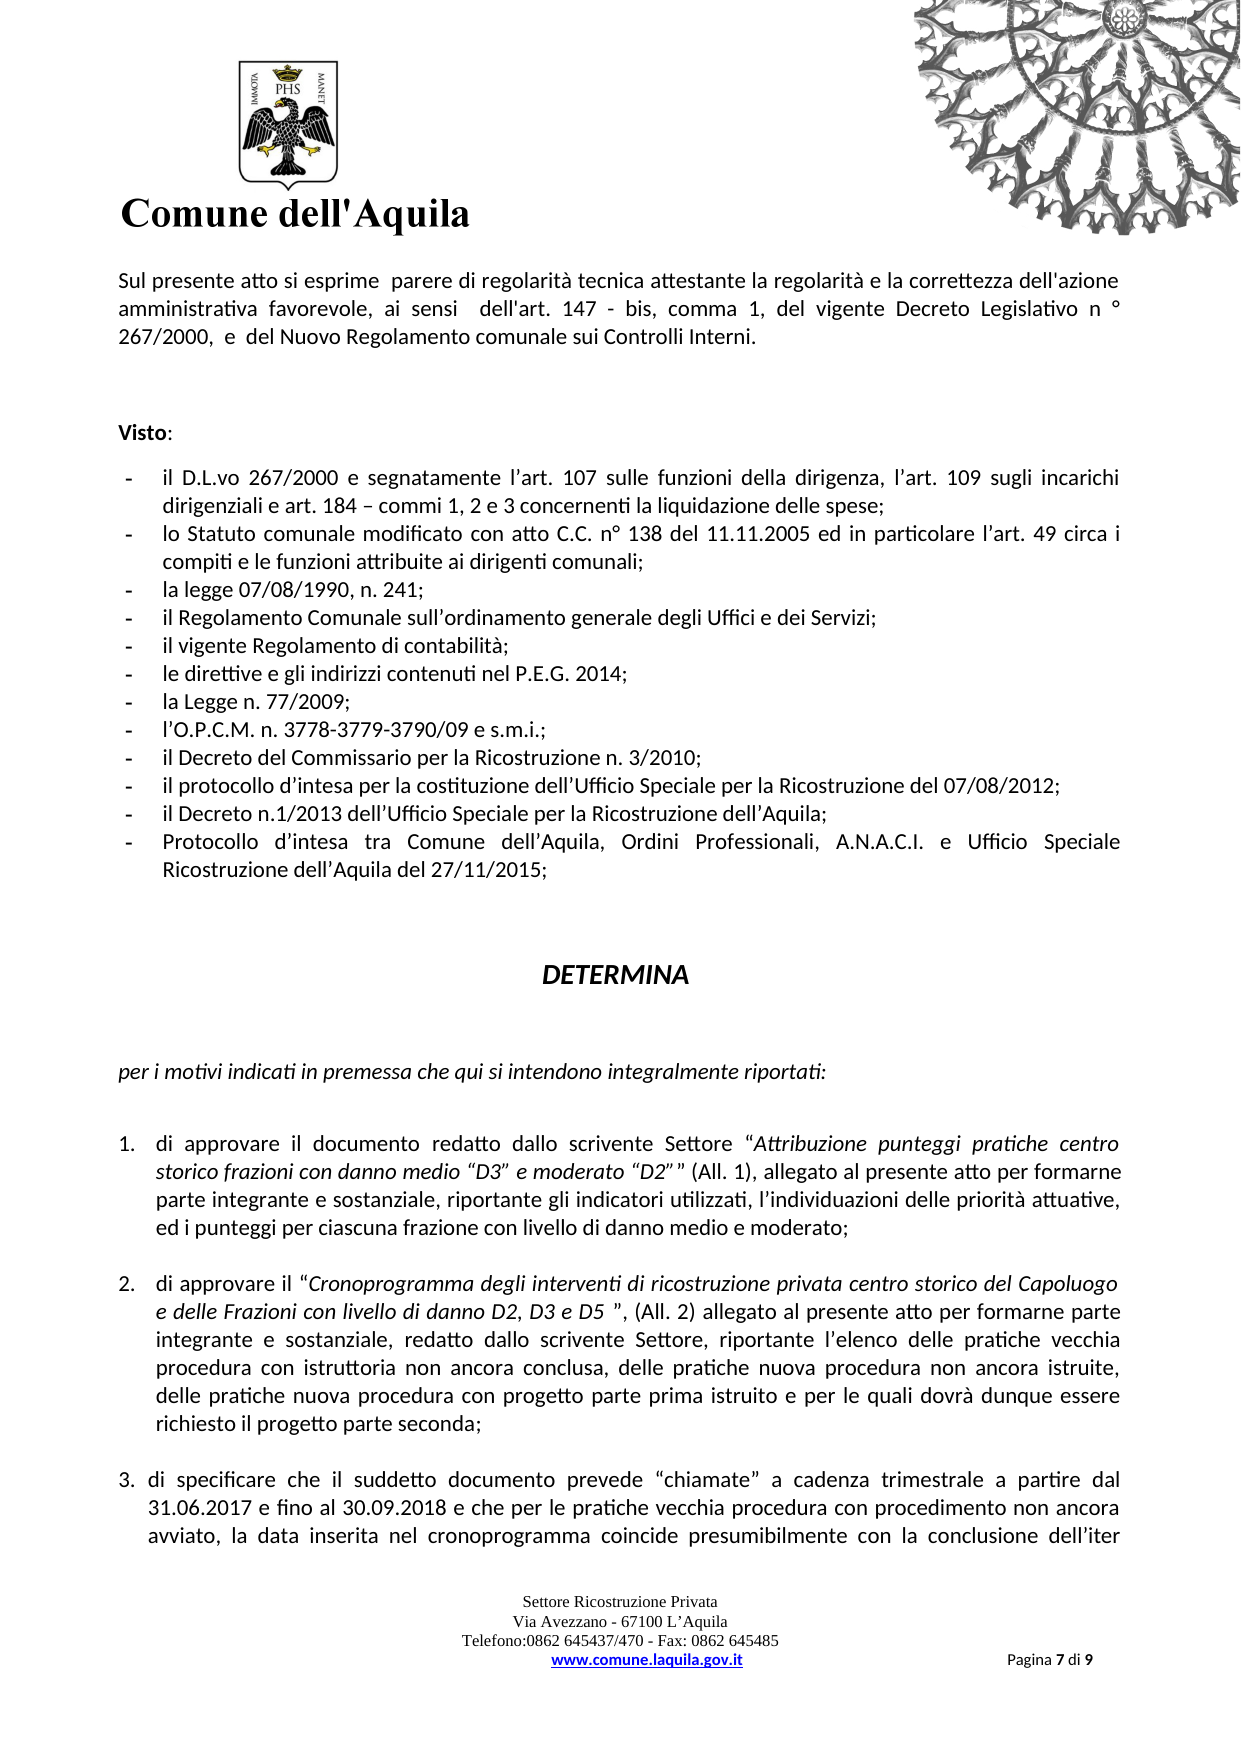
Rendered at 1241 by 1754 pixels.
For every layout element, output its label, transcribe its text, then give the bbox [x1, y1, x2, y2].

text per i motivi indicati in premessa che qui si intendono integralmente riportati: [118, 1057, 1122, 1085]
picture [0, 0, 1241, 237]
list il protocollo d’intesa per la costituzione dell’Ufficio Speciale per la Ricostruzione del 07/08/2012; [125, 771, 1122, 799]
list il vigente Regolamento di contabilità; [125, 631, 1122, 659]
list il Decreto del Commissario per la Ricostruzione n. 3/2010; [125, 743, 1122, 771]
list di approvare il “Cronoprogramma degli interventi di ricostruzione privata centro storico del Capoluogo e delle Frazioni con livello di danno D2, D3 e D5 ”, (All. 2) allegato al presente atto per formarne parte integrante e sostanziale, redatto dallo scrivente Settore, riportante l’elenco delle pratiche vecchia procedura con istruttoria non ancora conclusa, delle pratiche nuova procedura non ancora istruite, delle pratiche nuova procedura con progetto parte prima istruito e per le quali dovrà dunque essere richiesto il progetto parte seconda; [118, 1269, 1122, 1437]
list di approvare il documento redatto dallo scrivente Settore “Attribuzione punteggi pratiche centro storico frazioni con danno medio “D3” e moderato “D2”” (All. 1), allegato al presente atto per formarne parte integrante e sostanziale, riportante gli indicatori utilizzati, l’individuazioni delle priorità attuative, ed i punteggi per ciascuna frazione con livello di danno medio e moderato; [118, 1129, 1122, 1241]
list il D.L.vo 267/2000 e segnatamente l’art. 107 sulle funzioni della dirigenza, l’art. 109 sugli incarichi dirigenziali e art. 184 – commi 1, 2 e 3 concernenti la liquidazione delle spese; [125, 463, 1122, 519]
list l’O.P.C.M. n. 3778-3779-3790/09 e s.m.i.; [125, 715, 1122, 743]
list lo Statuto comunale modificato con atto C.C. n° 138 del 11.11.2005 ed in particolare l’art. 49 circa i compiti e le funzioni attribuite ai dirigenti comunali; [125, 519, 1122, 575]
list il Decreto n.1/2013 dell’Ufficio Speciale per la Ricostruzione dell’Aquila; [125, 799, 1122, 827]
list il Regolamento Comunale sull’ordinamento generale degli Uffici e dei Servizi; [125, 603, 1122, 631]
text Visto: [118, 418, 1122, 447]
list la legge 07/08/1990, n. 241; [125, 575, 1122, 603]
list le direttive e gli indirizzi contenuti nel P.E.G. 2014; [125, 659, 1122, 687]
list Protocollo d’intesa tra Comune dell’Aquila, Ordini Professionali, A.N.A.C.I. e Ufficio Speciale Ricostruzione dell’Aquila del 27/11/2015; [125, 827, 1122, 883]
list la Legge n. 77/2009; [125, 687, 1122, 715]
text Sul presente atto si esprime parere di regolarità tecnica attestante la regolarità e la correttezza dell'azione amministrativa favorevole, ai sensi dell'art. 147 - bis, comma 1, del vigente Decreto Legislativo n ° 267/2000, e del Nuovo Regolamento comunale sui Controlli Interni. [118, 266, 1122, 350]
subtitle DETERMINA [118, 956, 1116, 992]
